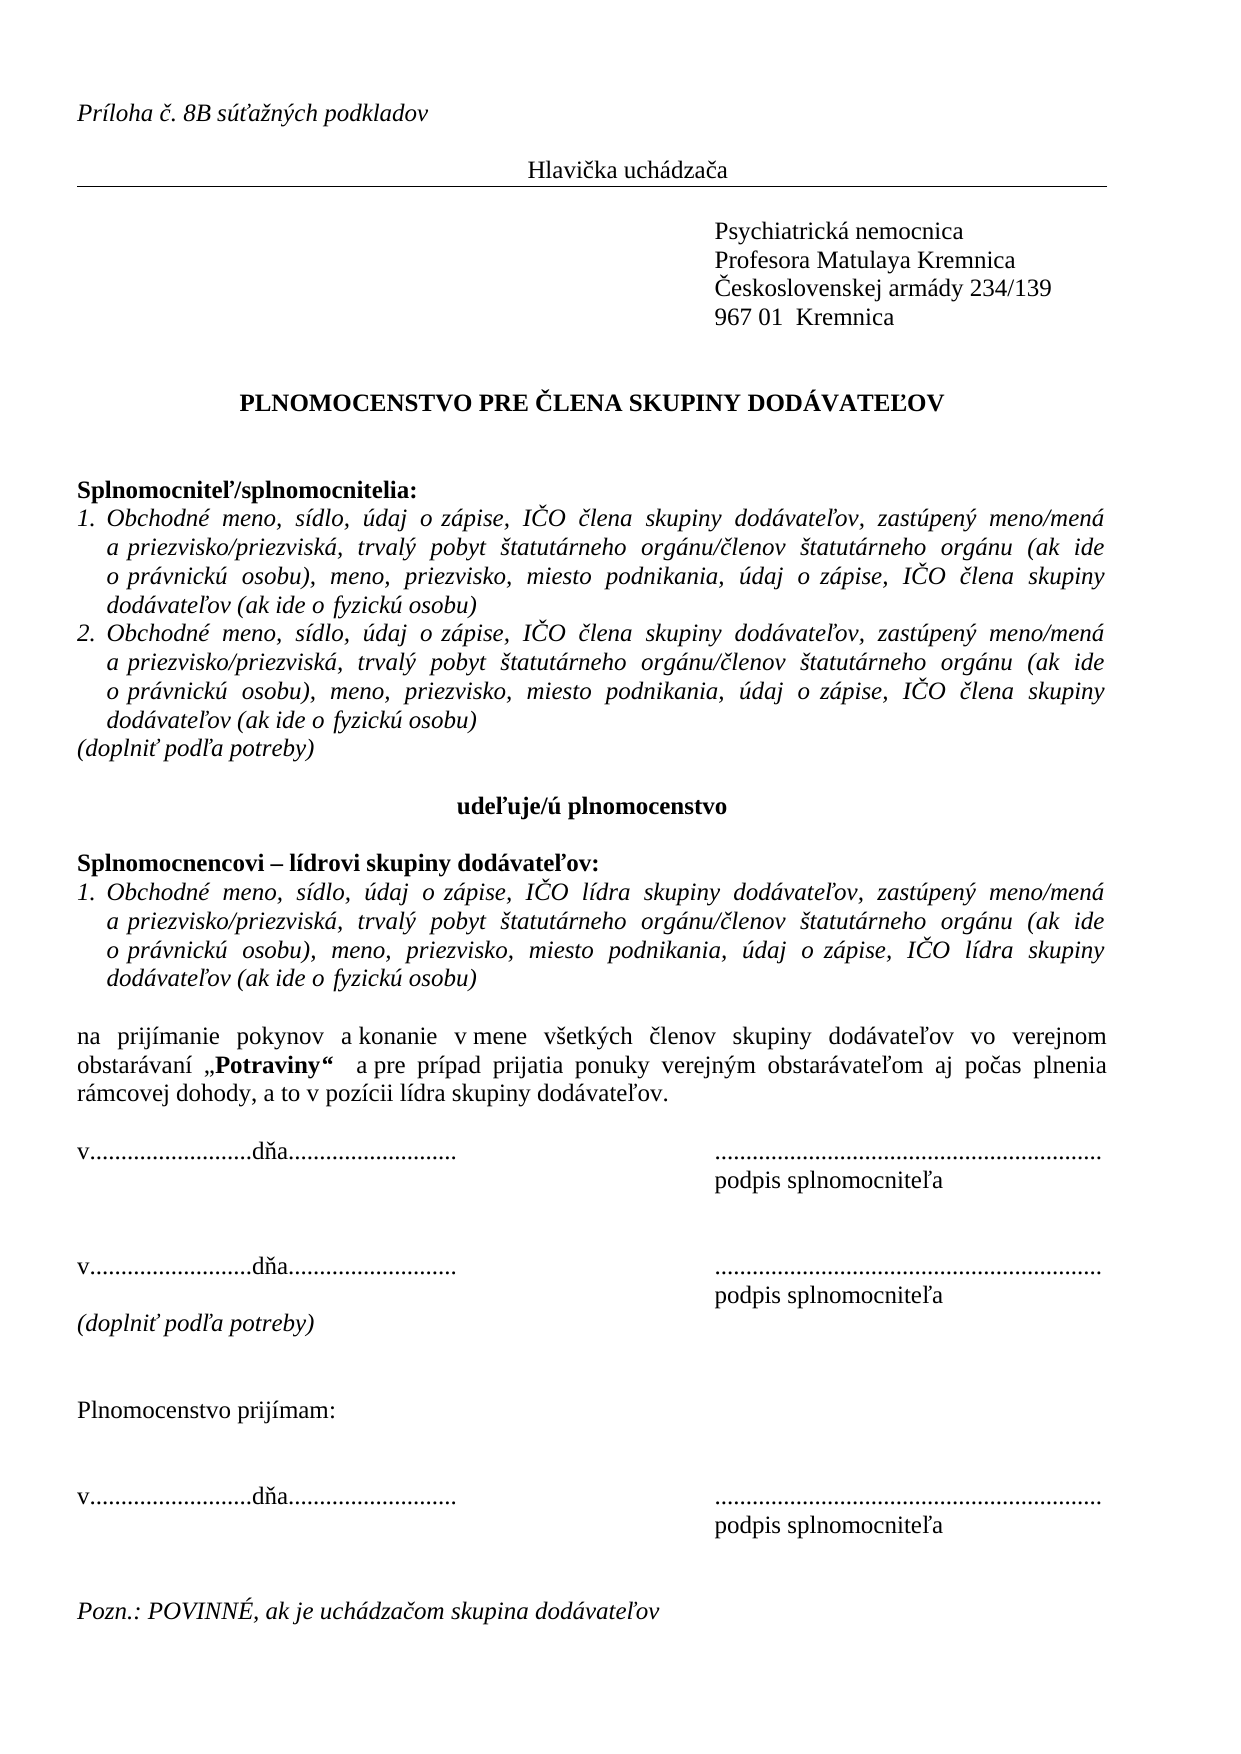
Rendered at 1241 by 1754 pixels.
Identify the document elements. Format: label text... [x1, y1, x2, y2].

text Pozn.: POVINNÉ, ak je uchádzačom skupina dodávateľov [77, 1596, 1107, 1625]
text udeľuje/ú plnomocenstvo [77, 791, 1107, 820]
text v..........................dňa........................... .............................................................. [77, 1251, 1107, 1280]
text 967 01 Kremnica [643, 302, 1107, 331]
text podpis splnomocniteľa [77, 1165, 1107, 1193]
text podpis splnomocniteľa [77, 1510, 1107, 1538]
list Obchodné meno, sídlo, údaj o zápise, IČO lídra skupiny dodávateľov, zastúpený meno/mená a priezvisko/priezviská, trvalý pobyt štatutárneho orgánu/členov štatutárneho orgánu (ak ide o právnickú osobu), meno, priezvisko, miesto podnikania, údaj o zápise, IČO lídra skupiny dodávateľov (ak ide o fyzickú osobu) [77, 877, 1107, 992]
text podpis splnomocniteľa [77, 1280, 1107, 1308]
text (doplniť podľa potreby) [77, 1308, 1107, 1337]
text (doplniť podľa potreby) [77, 733, 1107, 762]
text Psychiatrická nemocnica [77, 216, 1107, 245]
text Profesora Matulaya Kremnica [643, 245, 1107, 273]
text Splnomocniteľ/splnomocnitelia: [77, 475, 1107, 503]
list Obchodné meno, sídlo, údaj o zápise, IČO člena skupiny dodávateľov, zastúpený meno/mená a priezvisko/priezviská, trvalý pobyt štatutárneho orgánu/členov štatutárneho orgánu (ak ide o právnickú osobu), meno, priezvisko, miesto podnikania, údaj o zápise, IČO člena skupiny dodávateľov (ak ide o fyzickú osobu) [77, 503, 1107, 618]
text v..........................dňa........................... .............................................................. [77, 1136, 1107, 1165]
text v..........................dňa........................... .............................................................. [77, 1481, 1107, 1510]
list Obchodné meno, sídlo, údaj o zápise, IČO člena skupiny dodávateľov, zastúpený meno/mená a priezvisko/priezviská, trvalý pobyt štatutárneho orgánu/členov štatutárneho orgánu (ak ide o právnickú osobu), meno, priezvisko, miesto podnikania, údaj o zápise, IČO člena skupiny dodávateľov (ak ide o fyzickú osobu) [77, 618, 1107, 733]
text Príloha č. 8B súťažných podkladov [77, 98, 1107, 127]
text na prijímanie pokynov a konanie v mene všetkých členov skupiny dodávateľov vo verejnom obstarávaní „Potraviny“ a pre prípad prijatia ponuky verejným obstarávateľom aj počas plnenia rámcovej dohody, a to v pozícii lídra skupiny dodávateľov. [77, 1021, 1107, 1107]
text plnomocenstvo pre člena skupiny dodávateľov [77, 388, 1107, 417]
text Hlavička uchádzača [77, 155, 1107, 186]
text Plnomocenstvo prijímam: [77, 1395, 1107, 1423]
text Československej armády 234/139 [643, 273, 1107, 302]
text Splnomocnencovi – lídrovi skupiny dodávateľov: [77, 848, 1107, 877]
